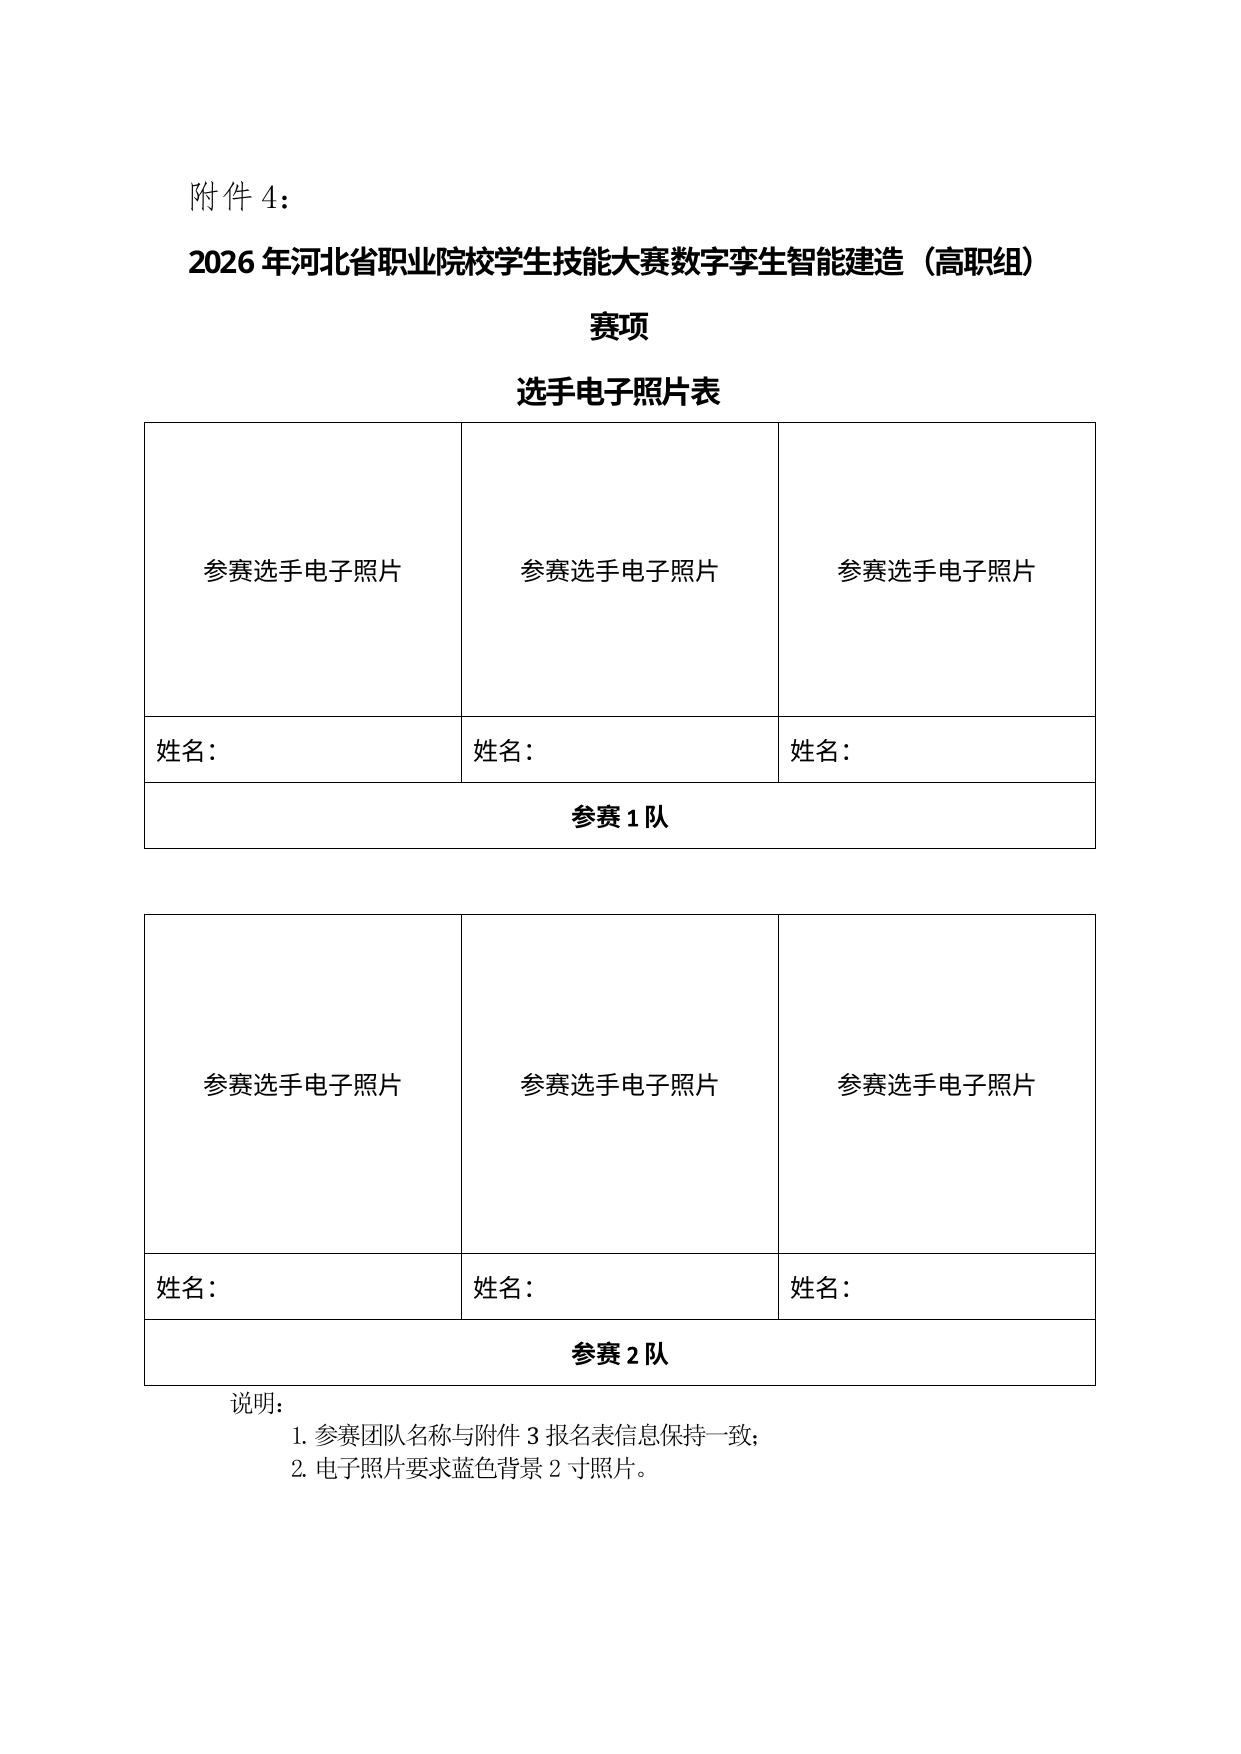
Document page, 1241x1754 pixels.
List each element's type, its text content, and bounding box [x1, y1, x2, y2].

table_header 参赛选手电子照片 [779, 915, 1095, 1253]
text 选手电子照片表 [187, 357, 1053, 422]
text 2.电子照片要求蓝色背景2寸照片。 [187, 1451, 1053, 1483]
table_header 参赛选手电子照片 [145, 423, 461, 716]
text 1.参赛团队名称与附件3报名表信息保持一致； [187, 1418, 1053, 1451]
table_cell 姓名： [462, 717, 778, 782]
table_cell 姓名： [462, 1254, 778, 1319]
table_header 参赛选手电子照片 [145, 915, 461, 1253]
text 说明： [187, 1386, 1053, 1418]
table_cell 参赛1队 [145, 783, 1095, 848]
table_header 参赛选手电子照片 [462, 423, 778, 716]
table_header 参赛选手电子照片 [462, 915, 778, 1253]
table_header 参赛选手电子照片 [779, 423, 1095, 716]
table_cell 姓名： [779, 717, 1095, 782]
text 附件4： [187, 162, 1053, 227]
table_cell 姓名： [145, 717, 461, 782]
table_cell 参赛2队 [145, 1320, 1095, 1385]
table_cell 姓名： [145, 1254, 461, 1319]
text 2026年河北省职业院校学生技能大赛数字孪生智能建造（高职组）赛项 [187, 227, 1053, 357]
table_cell 姓名： [779, 1254, 1095, 1319]
